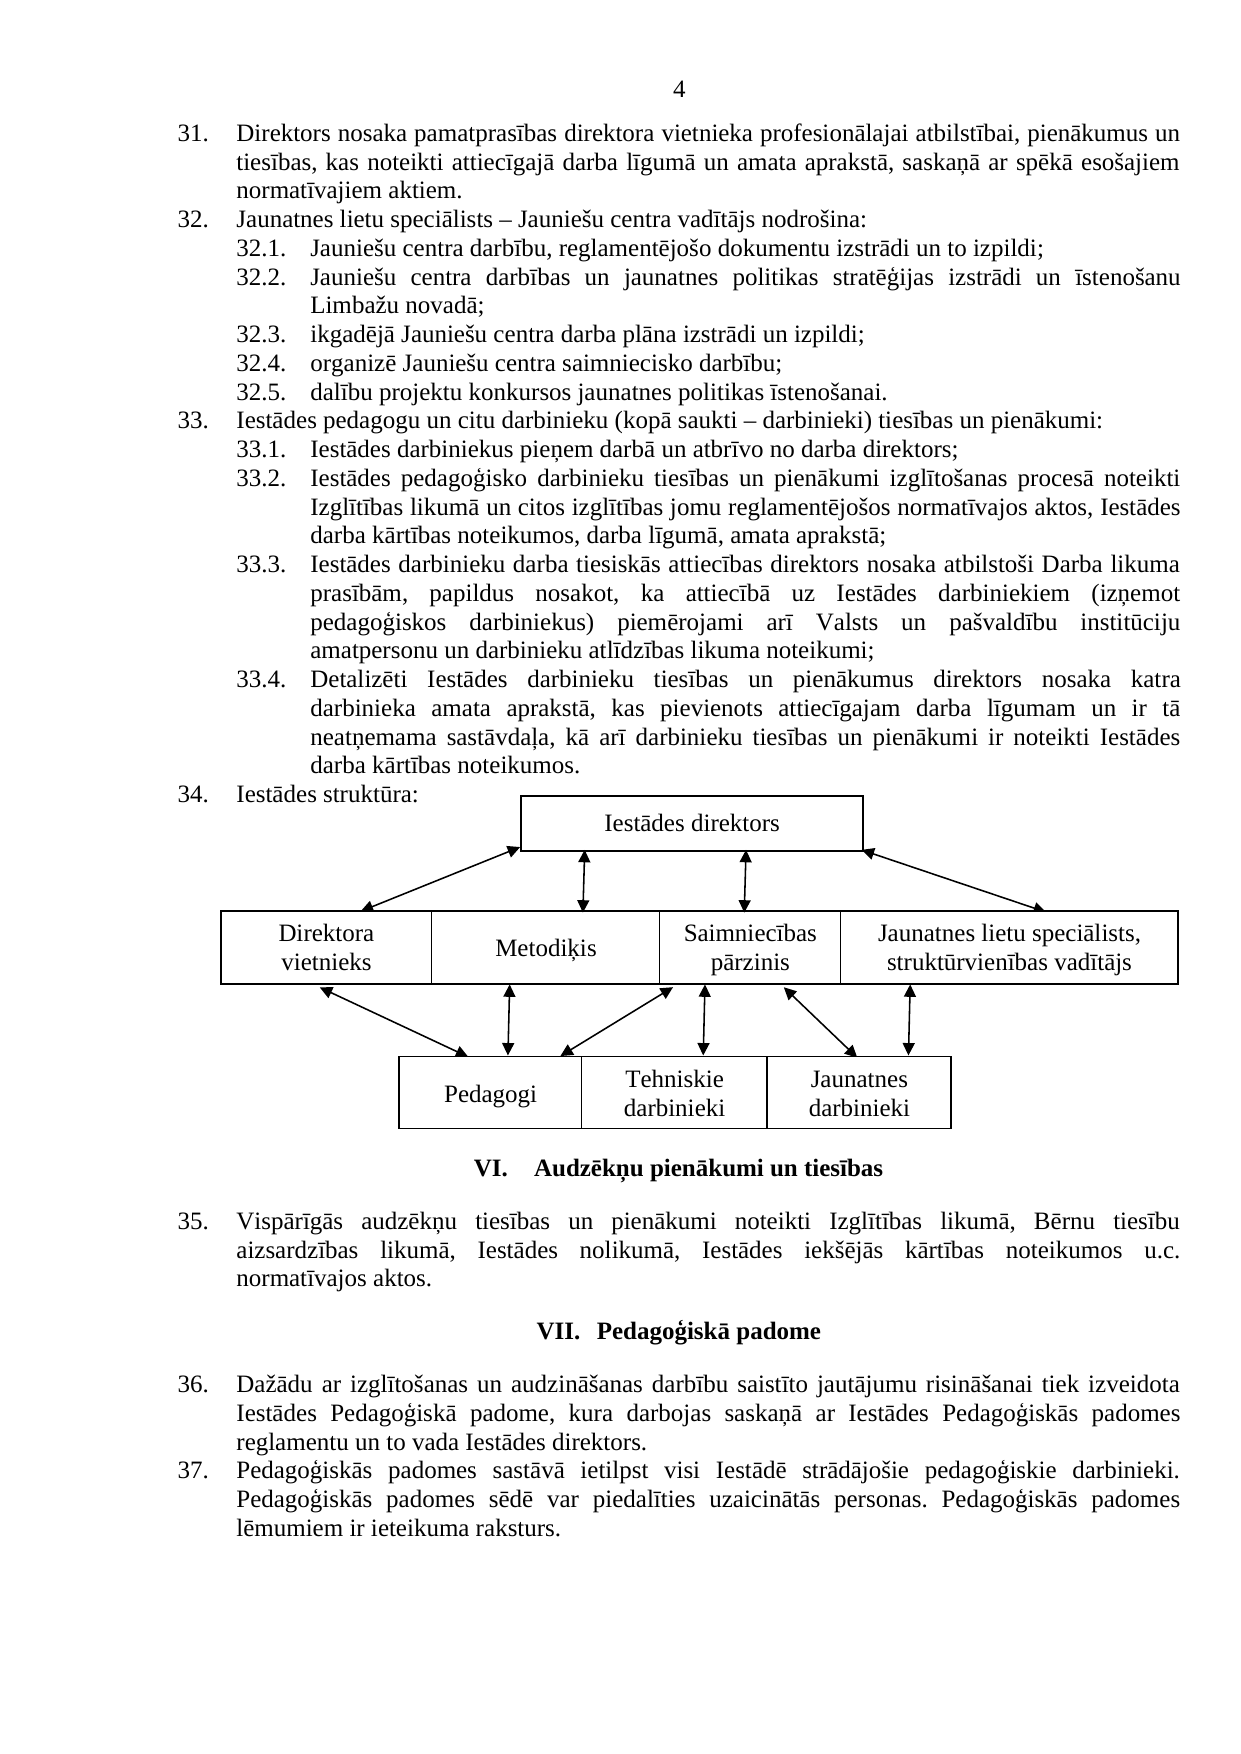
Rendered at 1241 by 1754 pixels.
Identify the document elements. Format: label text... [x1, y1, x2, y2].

list Direktors nosaka pamatprasības direktora vietnieka profesionālajai atbilstībai, pienākumus un tiesības, kas noteikti attiecīgajā darba līgumā un amata aprakstā, saskaņā ar spēkā esošajiem normatīvajiem aktiem. [177, 118, 1181, 204]
list Jaunatnes lietu speciālists – Jauniešu centra vadītājs nodrošina: [177, 204, 1181, 233]
list dalību projektu konkursos jaunatnes politikas īstenošanai. [236, 377, 1181, 406]
list Pedagoģiskās padomes sastāvā ietilpst visi Iestādē strādājošie pedagoģiskie darbinieki. Pedagoģiskās padomes sēdē var piedalīties uzaicinātās personas. Pedagoģiskās padomes lēmumiem ir ieteikuma raksturs. [177, 1455, 1181, 1542]
list Iestādes darbinieku darba tiesiskās attiecības direktors nosaka atbilstoši Darba likuma prasībām, papildus nosakot, ka attiecībā uz Iestādes darbiniekiem (izņemot pedagoģiskos darbiniekus) piemērojami arī Valsts un pašvaldību institūciju amatpersonu un darbinieku atlīdzības likuma noteikumi; [236, 549, 1181, 664]
list Audzēkņu pienākumi un tiesības [176, 1153, 1181, 1182]
list Vispārīgās audzēkņu tiesības un pienākumi noteikti Izglītības likumā, Bērnu tiesību aizsardzības likumā, Iestādes Iestādes iekšējās kārtības noteikumos u.c. normatīvajos aktos. [177, 1206, 1181, 1292]
list ikgadējā Jauniešu centra darba plāna izstrādi un izpildi; [236, 319, 1181, 348]
list Dažādu ar izglītošanas un audzināšanas darbību saistīto jautājumu risināšanai tiek izveidota Iestādes Pedagoģiskā padome, kura darbojas saskaņā ar Iestādes Pedagoģiskās padomes reglamentu un to vada Iestādes direktors. [177, 1369, 1181, 1455]
list Iestādes pedagoģisko darbinieku tiesības un pienākumi izglītošanas procesā noteikti Izglītības likumā un citos izglītības jomu reglamentējošos normatīvajos aktos, Iestādes darba kārtības noteikumos, darba līgumā, amata aprakstā; [236, 463, 1181, 549]
list Jauniešu centra darbību, reglamentējošo dokumentu izstrādi un to izpildi; [236, 233, 1181, 262]
list organizē Jauniešu centra saimniecisko darbību; [236, 348, 1181, 377]
list Iestādes darbiniekus pieņem darbā un atbrīvo no darba direktors; [236, 434, 1181, 463]
list Jauniešu centra darbības un jaunatnes politikas stratēģijas izstrādi un īstenošanu Limbažu novadā; [236, 262, 1181, 319]
list Iestādes pedagogu un citu darbinieku (kopā saukti – darbinieki) tiesības un pienākumi: [177, 406, 1181, 434]
list Detalizēti Iestādes darbinieku tiesības un pienākumus direktors nosaka katra darbinieka amata aprakstā, kas pievienots attiecīgajam darba līgumam un ir tā neatņemama sastāvdaļa, kā arī darbinieku tiesības un pienākumi ir noteikti Iestādes darba kārtības noteikumos. [236, 664, 1181, 779]
list Pedagoģiskā padome [176, 1316, 1181, 1345]
list Iestādes struktūra: [177, 779, 1181, 808]
